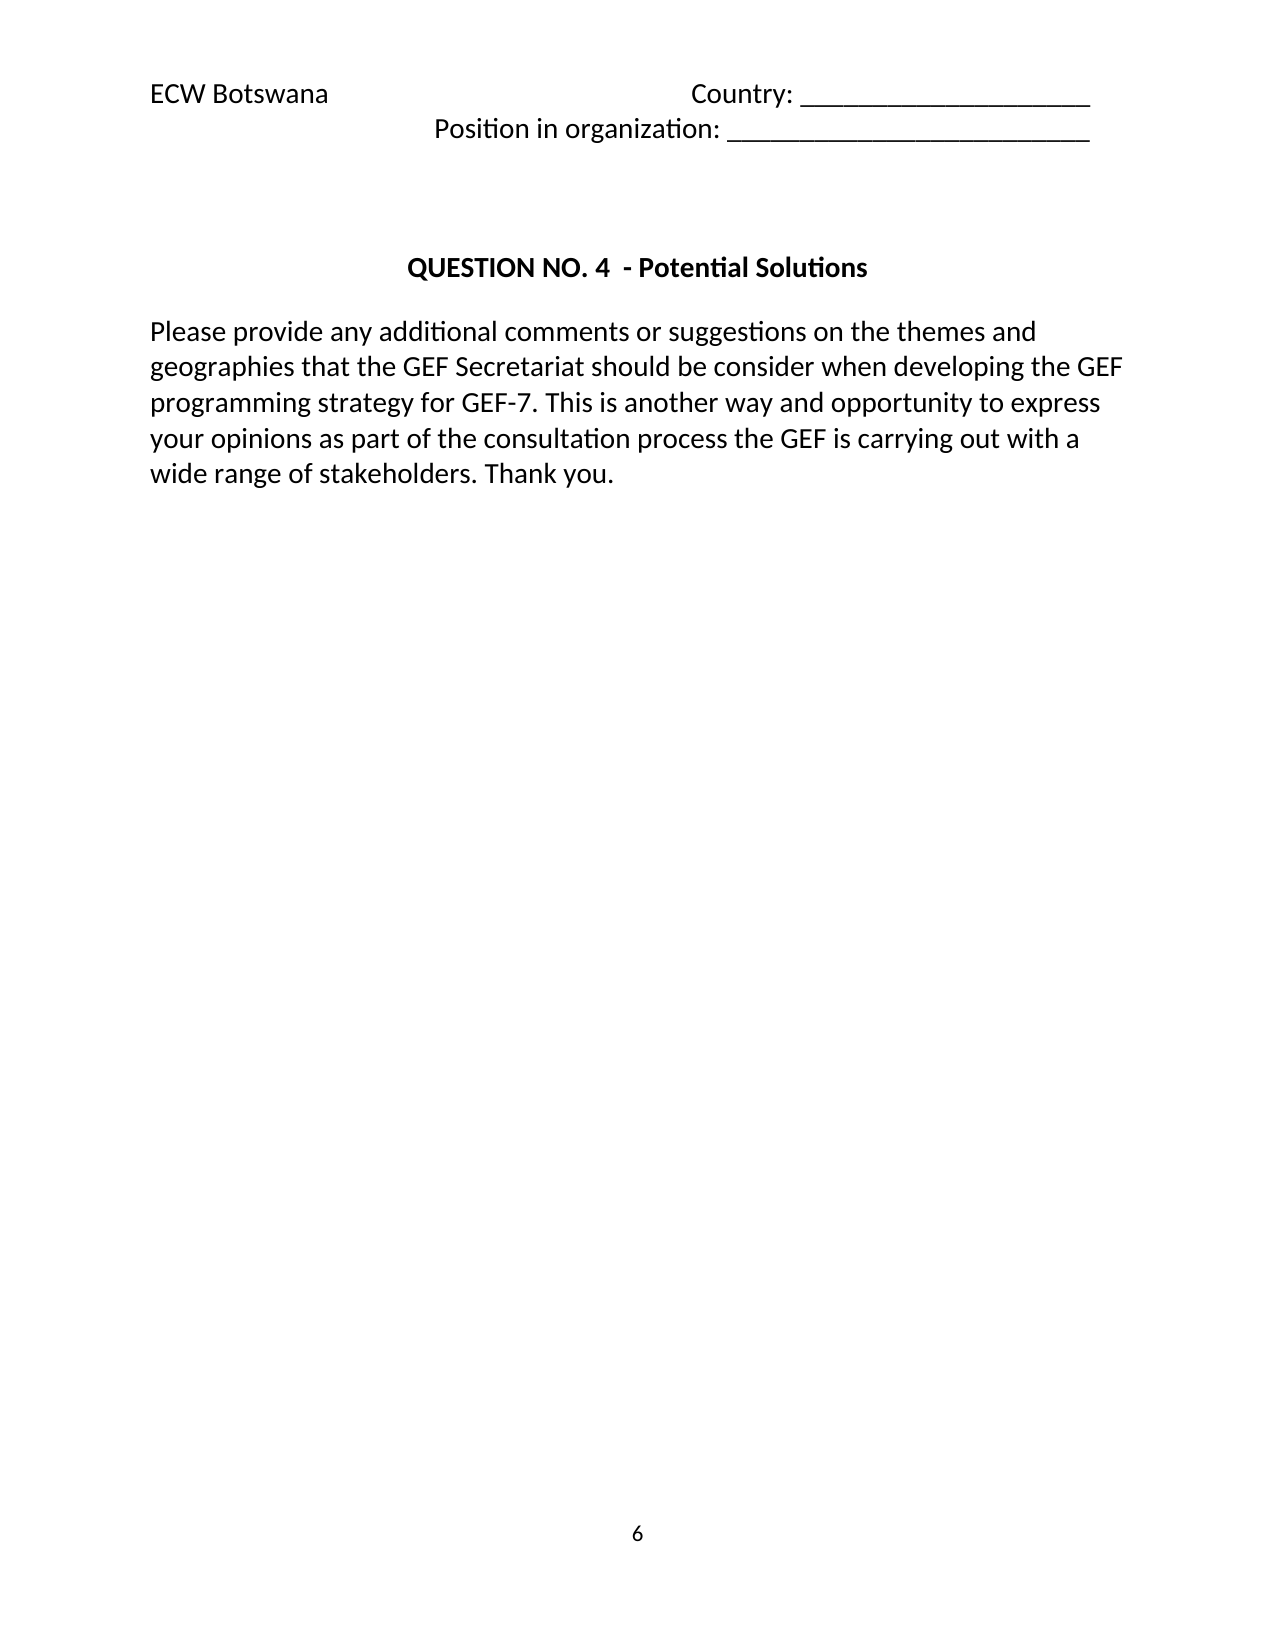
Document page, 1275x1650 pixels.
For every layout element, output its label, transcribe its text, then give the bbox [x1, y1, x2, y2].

text Please provide any additional comments or suggestions on the themes and geographies that the GEF Secretariat should be consider when developing the GEF programming strategy for GEF-7. This is another way and opportunity to express your opinions as part of the consultation process the GEF is carrying out with a wide range of stakeholders. Thank you. [150, 313, 1125, 491]
text QUESTION NO. 4 - Potential Solutions [150, 249, 1125, 285]
